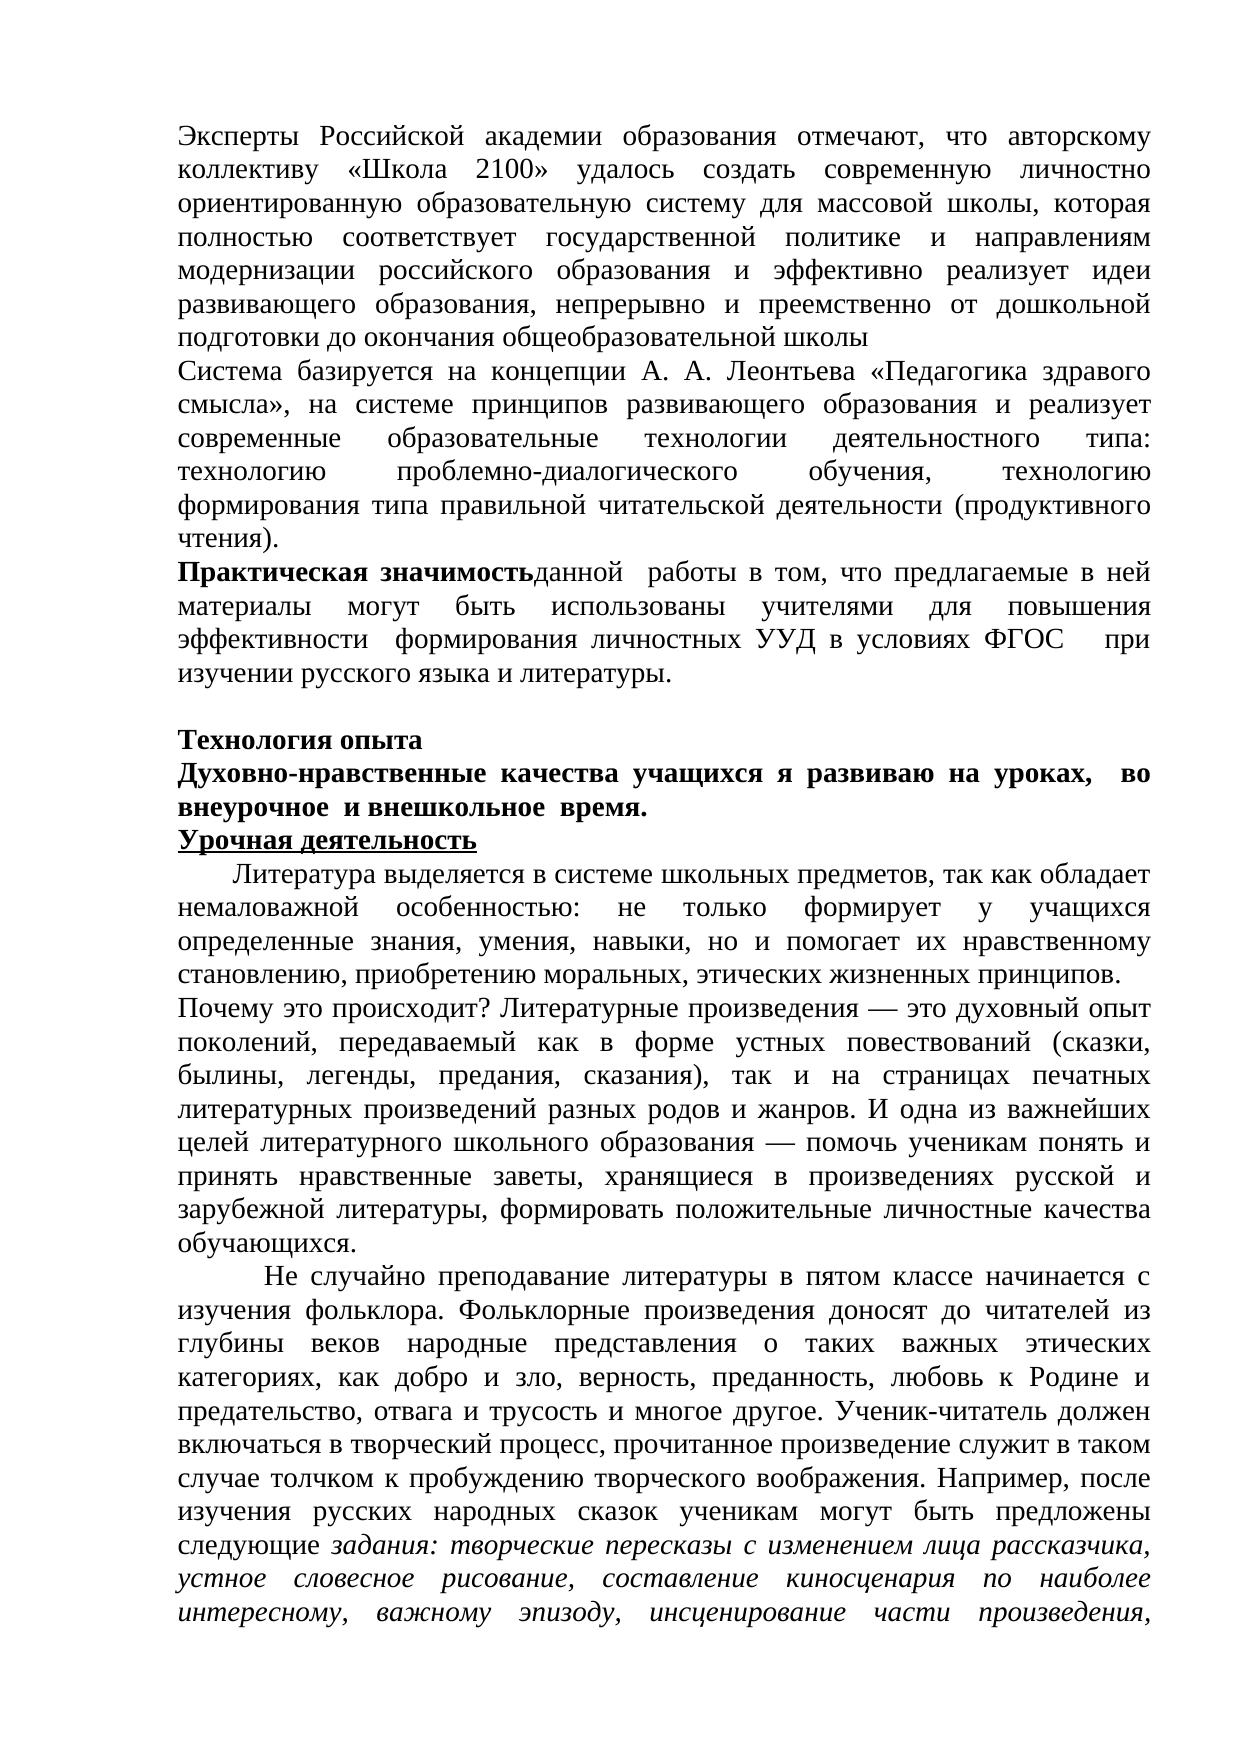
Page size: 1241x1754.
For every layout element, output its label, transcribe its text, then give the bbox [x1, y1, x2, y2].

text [177, 1258, 1152, 1627]
text Система базируется на концепции А. А. Леонтьева «Педагогика здравого смысла», на системе принципов развивающего образования и реализует современные образовательные технологии деятельностного типа: технологию проблемно-диалогического обучения, технологию формирования типа правильной читательской деятельности (продуктивного чтения). [177, 353, 1152, 554]
text Духовно-нравственные качества учащихся я развиваю на уроках, во внеурочное и внешкольное время. [177, 755, 1152, 822]
text Эксперты Российской академии образования отмечают, что авторскому коллективу «Школа 2100» удалось создать современную личностно ориентированную образовательную систему для массовой школы, которая полностью соответствует государственной политике и направлениям модернизации российского образования и эффективно реализует идеи развивающего образования, непрерывно и преемственно от дошкольной подготовки до окончания общеобразовательной школы [177, 118, 1152, 353]
text Литература выделяется в системе школьных предметов, так как обладает немаловажной особенностью: не только формирует у учащихся определенные знания, умения, навыки, но и помогает их нравственному становлению, приобретению моральных, этических жизненных принципов. [177, 856, 1152, 990]
text Почему это происходит? Литературные произведения — это духовный опыт поколений, передаваемый как в форме устных повествований (сказки, былины, легенды, предания, сказания), так и на страницах печатных литературных произведений разных родов и жанров. И одна из важнейших целей литературного школьного образования — помочь ученикам понять и принять нравственные заветы, хранящиеся в произведениях русской и зарубежной литературы, формировать положительные личностные качества обучающихся. [177, 990, 1152, 1258]
text Урочная деятельность [177, 822, 1152, 856]
text Практическая значимостьданной работы в том, что предлагаемые в ней материалы могут быть использованы учителями для повышения эффективности формирования личностных УУД в условиях ФГОС при изучении русского языка и литературы. [177, 554, 1152, 688]
text Технология опыта [177, 722, 1152, 755]
